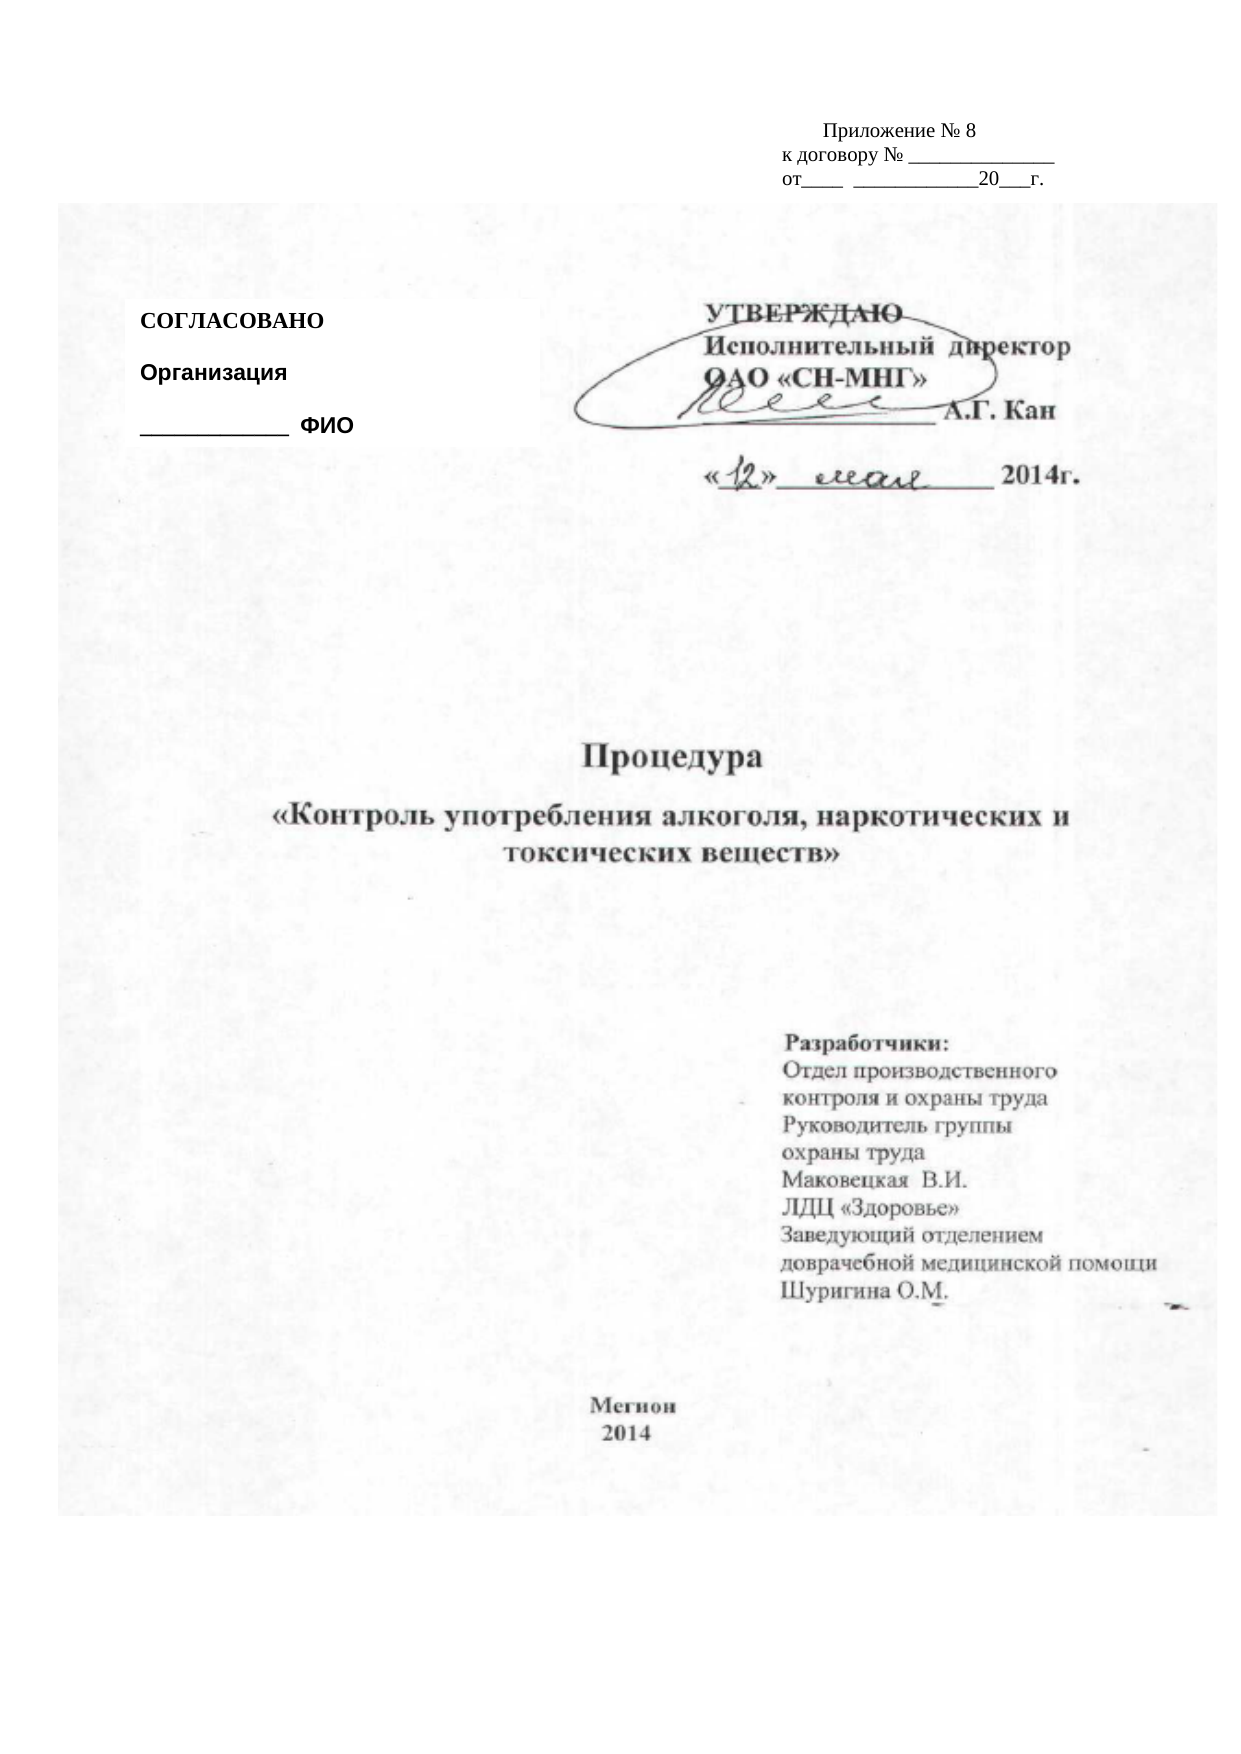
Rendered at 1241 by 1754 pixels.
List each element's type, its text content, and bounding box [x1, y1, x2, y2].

text от____ ____________20___г. [708, 166, 1163, 190]
picture [58, 203, 1218, 1516]
text Приложение № 8 [118, 118, 1163, 142]
text к договору № ______________ [708, 142, 1163, 166]
